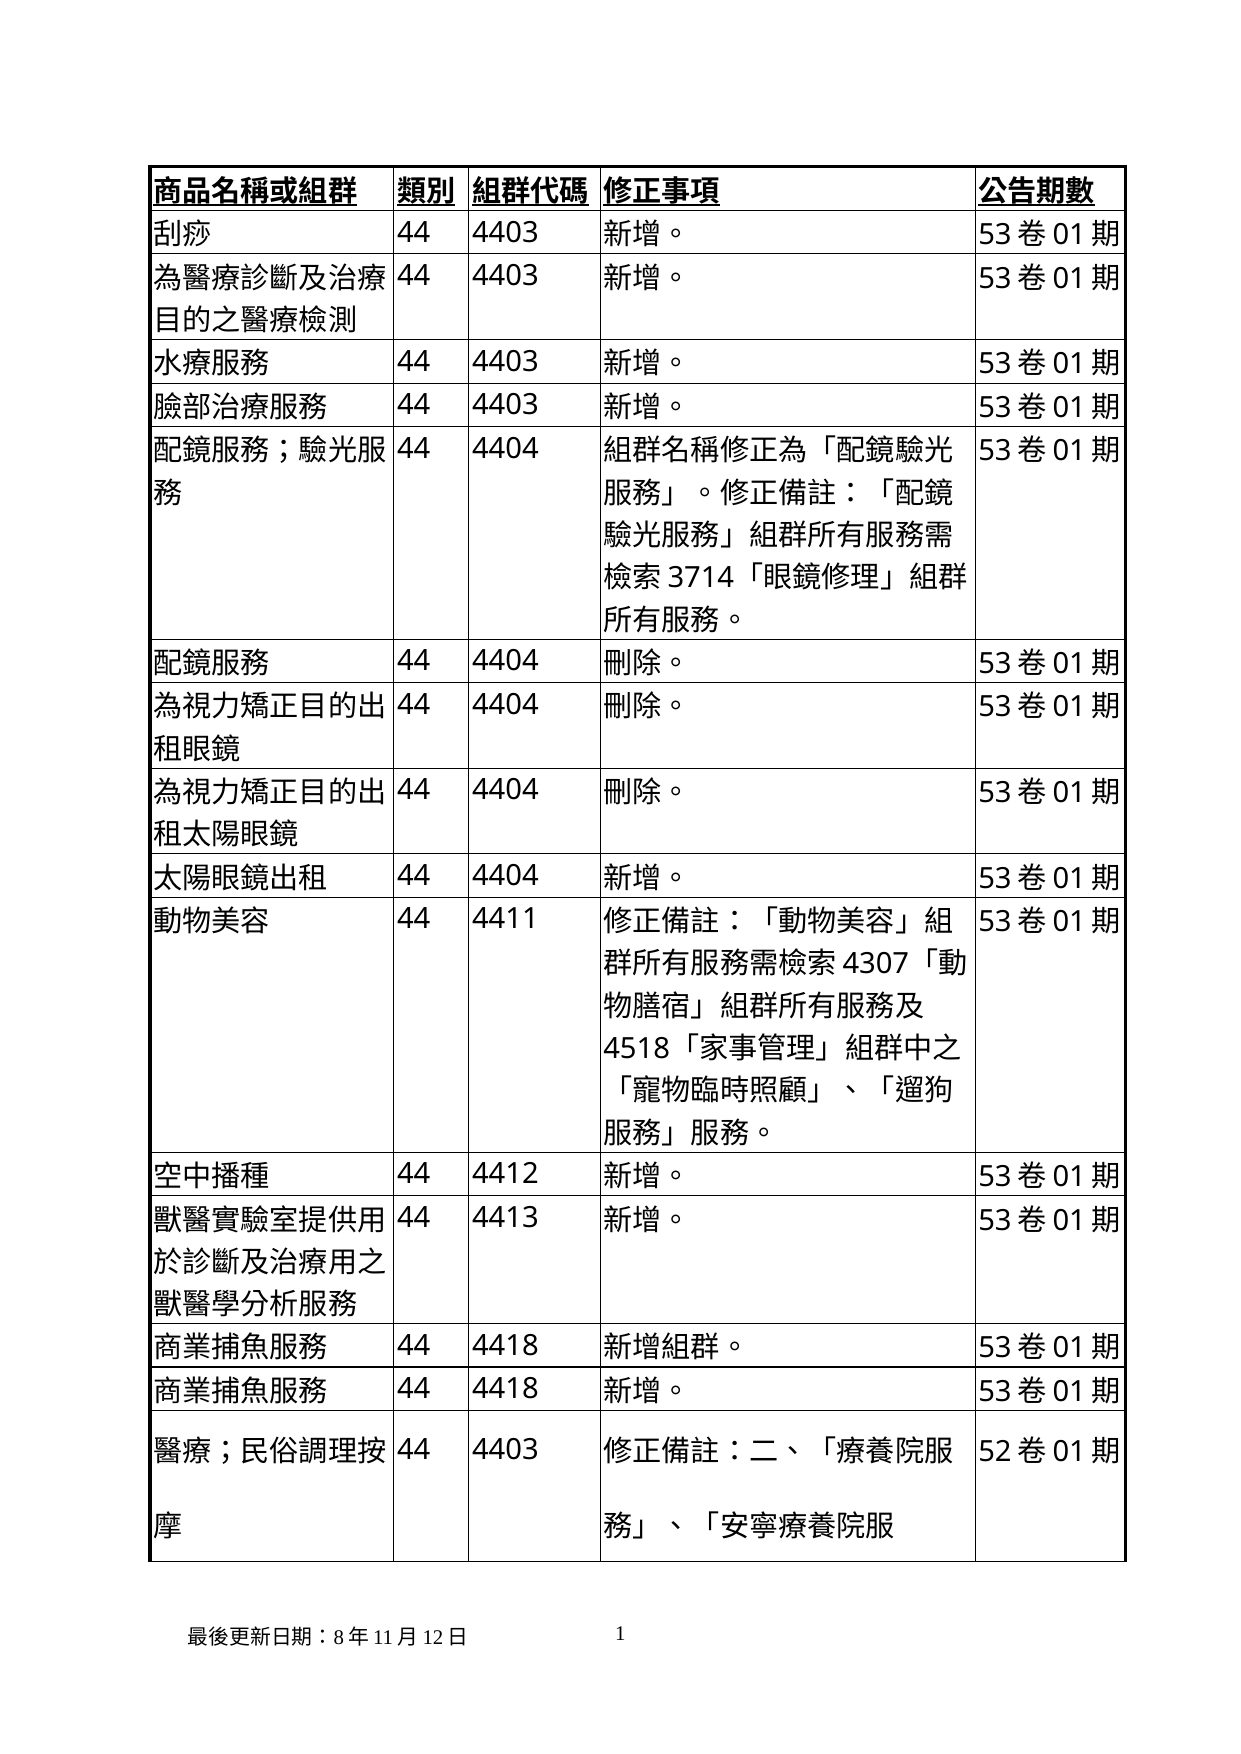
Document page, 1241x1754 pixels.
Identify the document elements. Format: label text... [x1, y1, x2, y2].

table_cell 新增。 [601, 384, 975, 426]
table_header 商品名稱或組群 [152, 168, 393, 210]
table_cell 修正備註：「動物美容」組群所有服務需檢索4307「動物膳宿」組群所有服務及4518「家事管理」組群中之「寵物臨時照顧」、「遛狗服務」服務。 [601, 898, 975, 1152]
table_cell 44 [394, 769, 468, 853]
table_cell 配鏡服務 [152, 640, 393, 682]
table_cell 52卷01期 [976, 1411, 1124, 1561]
table_cell 44 [394, 427, 468, 638]
table_cell 組群名稱修正為「配鏡驗光服務」。修正備註：「配鏡驗光服務」組群所有服務需檢索3714「眼鏡修理」組群所有服務。 [601, 427, 975, 638]
table_cell 53卷01期 [976, 898, 1124, 1152]
table_cell 刪除。 [601, 640, 975, 682]
table_cell 44 [394, 211, 468, 253]
table_cell 商業捕魚服務 [152, 1324, 393, 1366]
table_cell 4418 [469, 1368, 600, 1410]
table_cell 53卷01期 [976, 254, 1124, 339]
table_cell 太陽眼鏡出租 [152, 854, 393, 897]
table_cell 臉部治療服務 [152, 384, 393, 426]
table_cell 獸醫實驗室提供用於診斷及治療用之獸醫學分析服務 [152, 1196, 393, 1323]
table_cell 商業捕魚服務 [152, 1368, 393, 1410]
table_cell 4403 [469, 211, 600, 253]
table_cell 醫療；民俗調理按摩 [152, 1411, 393, 1561]
table_cell 53卷01期 [976, 769, 1124, 853]
table_cell 4404 [469, 854, 600, 897]
table_cell 44 [394, 254, 468, 339]
table_cell 4418 [469, 1324, 600, 1366]
table_cell 53卷01期 [976, 1196, 1124, 1323]
table_cell 空中播種 [152, 1153, 393, 1195]
table_cell 水療服務 [152, 340, 393, 382]
table_cell 新增。 [601, 254, 975, 339]
table_cell 44 [394, 1324, 468, 1366]
table_header 類別 [394, 168, 468, 210]
table_cell 4404 [469, 683, 600, 767]
table_cell 44 [394, 384, 468, 426]
table_cell 44 [394, 854, 468, 897]
table_cell 44 [394, 1153, 468, 1195]
table_cell 4403 [469, 384, 600, 426]
table_cell 4403 [469, 254, 600, 339]
table_header 修正事項 [601, 168, 975, 210]
table_cell 為視力矯正目的出租眼鏡 [152, 683, 393, 767]
table_cell 44 [394, 340, 468, 382]
table_header 公告期數 [976, 168, 1124, 210]
table_cell 53卷01期 [976, 1153, 1124, 1195]
table_cell 4404 [469, 427, 600, 638]
table_cell 新增。 [601, 1153, 975, 1195]
table_cell 動物美容 [152, 898, 393, 1152]
table_cell 44 [394, 898, 468, 1152]
table_cell 為視力矯正目的出租太陽眼鏡 [152, 769, 393, 853]
table_cell 配鏡服務；驗光服務 [152, 427, 393, 638]
table_cell 4412 [469, 1153, 600, 1195]
table_cell 為醫療診斷及治療目的之醫療檢測 [152, 254, 393, 339]
table_cell 53卷01期 [976, 854, 1124, 897]
table_cell 4413 [469, 1196, 600, 1323]
table_cell 4404 [469, 640, 600, 682]
table_cell 新增。 [601, 211, 975, 253]
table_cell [601, 1411, 975, 1561]
table_cell 4403 [469, 1411, 600, 1561]
table_cell 53卷01期 [976, 640, 1124, 682]
table_cell 4411 [469, 898, 600, 1152]
table_cell 新增。 [601, 854, 975, 897]
table_cell 刪除。 [601, 769, 975, 853]
table_cell 44 [394, 640, 468, 682]
table_cell 44 [394, 683, 468, 767]
table_cell 44 [394, 1411, 468, 1561]
table_cell 新增。 [601, 340, 975, 382]
table_cell 53卷01期 [976, 427, 1124, 638]
table_cell 刮痧 [152, 211, 393, 253]
table_cell 53卷01期 [976, 211, 1124, 253]
table_cell 4404 [469, 769, 600, 853]
table_cell 53卷01期 [976, 340, 1124, 382]
table_cell 新增。 [601, 1368, 975, 1410]
table_cell 新增組群。 [601, 1324, 975, 1366]
table_cell 新增。 [601, 1196, 975, 1323]
table_cell 53卷01期 [976, 683, 1124, 767]
table_cell 53卷01期 [976, 384, 1124, 426]
table_cell 53卷01期 [976, 1368, 1124, 1410]
table_cell 4403 [469, 340, 600, 382]
table_cell 44 [394, 1196, 468, 1323]
table_cell 44 [394, 1368, 468, 1410]
table_cell 53卷01期 [976, 1324, 1124, 1366]
table_header 組群代碼 [469, 168, 600, 210]
table_cell 刪除。 [601, 683, 975, 767]
